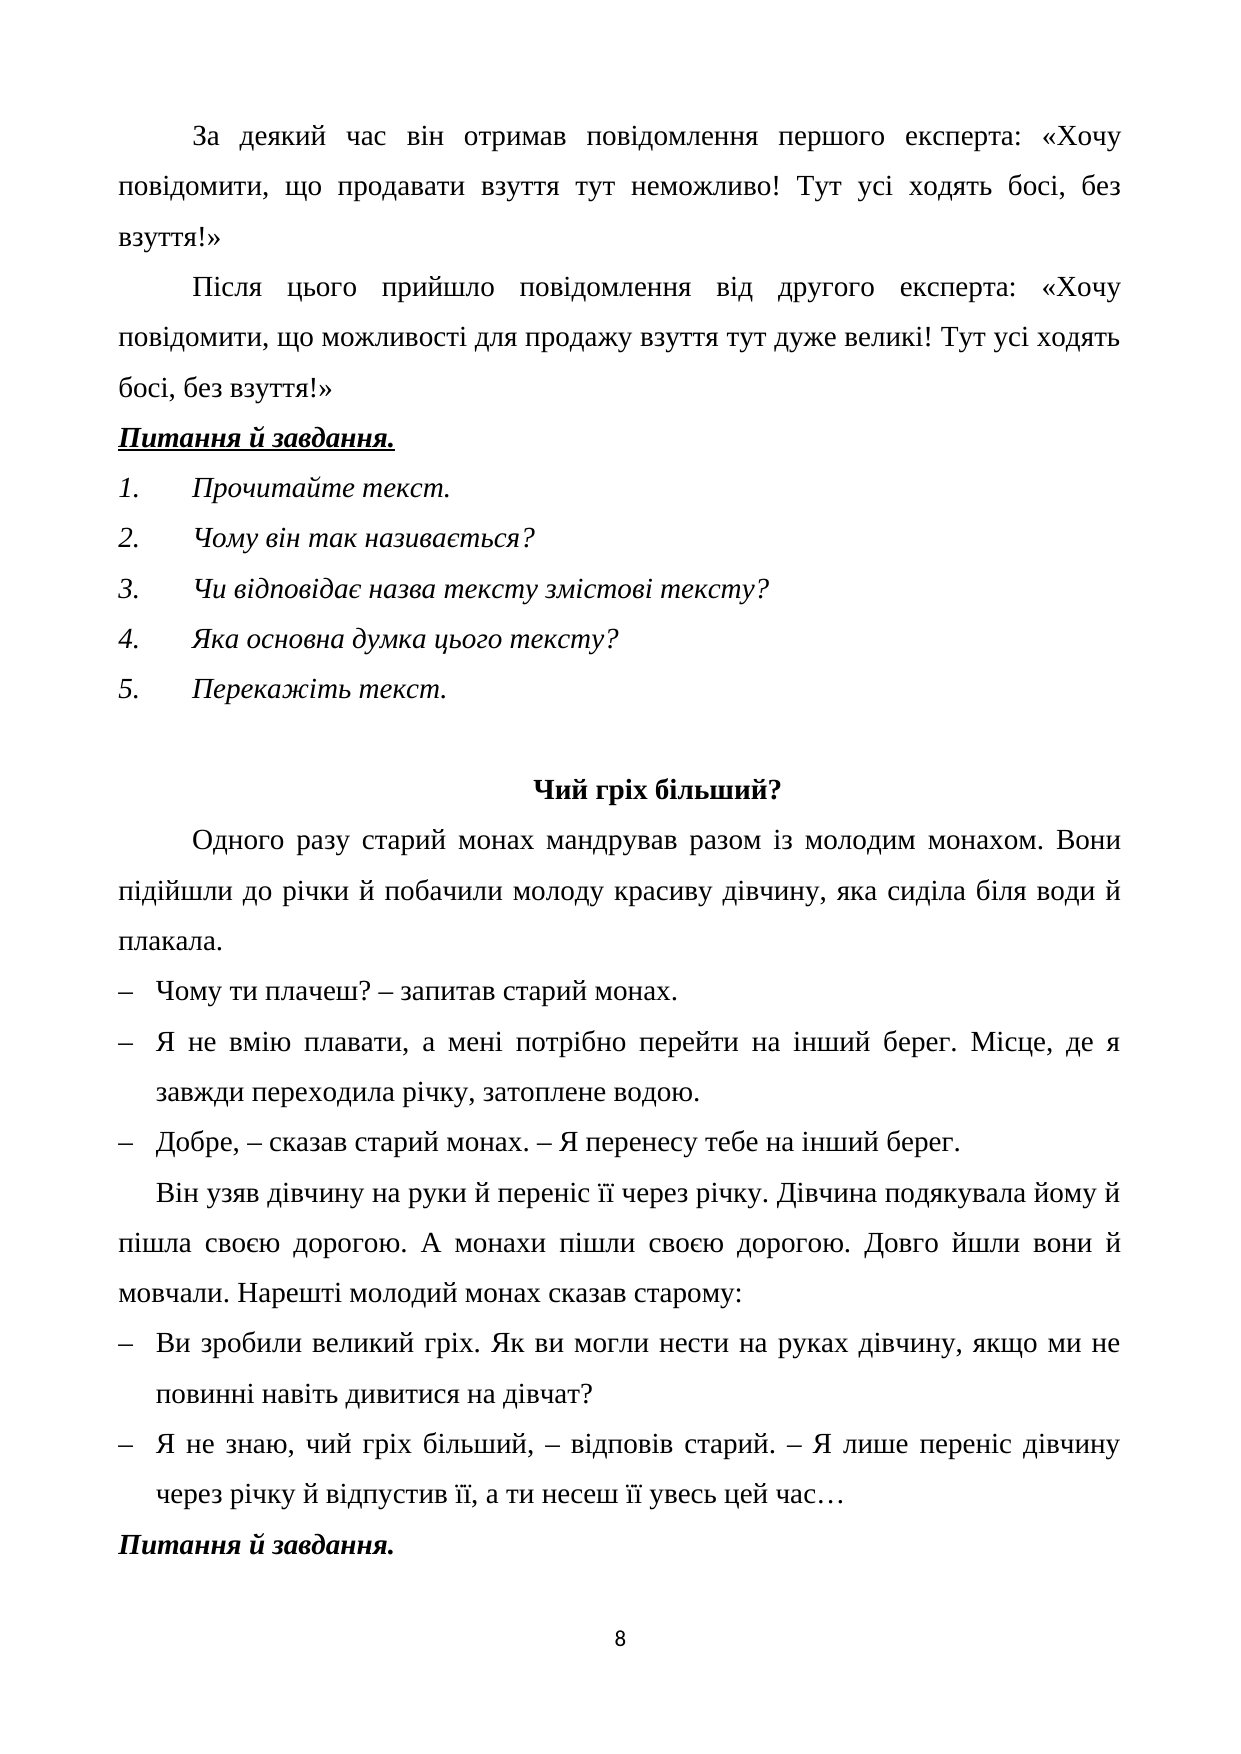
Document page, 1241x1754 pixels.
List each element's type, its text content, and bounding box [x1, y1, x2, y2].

list Після цього прийшло повідомлення від другого експерта: «Хочу повідомити, що можливості для продажу взуття тут дуже великі! Тут усі ходять босі, без взуття!» [118, 269, 1122, 403]
list Чий гріх більший? [193, 772, 1122, 806]
list Я не знаю, чий гріх більший, – відповів старий. – Я лише переніс дівчину через річку й відпустив її, а ти несеш її увесь цей час… [118, 1426, 1122, 1510]
list Добре, – сказав старий монах. – Я перенесу тебе на інший берег. [118, 1124, 1122, 1158]
text Він узяв дівчину на руки й переніс її через річку. Дівчина подякувала йому й пішла своєю дорогою. А монахи пішли своєю дорогою. Довго йшли вони й мовчали. Нарешті молодий монах сказав старому: [118, 1175, 1122, 1309]
list Я не вмію плавати, а мені потрібно перейти на інший берег. Місце, де я завжди переходила річку, затоплене водою. [118, 1024, 1122, 1108]
list Яка основна думка цього тексту? [118, 621, 1122, 655]
list За деякий час він отримав повідомлення першого експерта: «Хочу повідомити, що продавати взуття тут неможливо! Тут усі ходять босі, без взуття!» [118, 118, 1122, 252]
list Чому ти плачеш? – запитав старий монах. [118, 973, 1122, 1007]
list Чи відповідає назва тексту змістові тексту? [118, 571, 1122, 604]
list Чому він так називається? [118, 521, 1122, 554]
list Перекажіть текст. [118, 672, 1122, 705]
list Ви зробили великий гріх. Як ви могли нести на руках дівчину, якщо ми не повинні навіть дивитися на дівчат? [118, 1326, 1122, 1409]
list Одного разу старий монах мандрував разом із молодим монахом. Вони підійшли до річки й побачили молоду красиву дівчину, яка сиділа біля води й плакала. [118, 822, 1122, 957]
list Прочитайте текст. [118, 470, 1122, 504]
list Питання й завдання. [118, 1527, 1122, 1560]
list Питання й завдання. [118, 420, 1122, 453]
